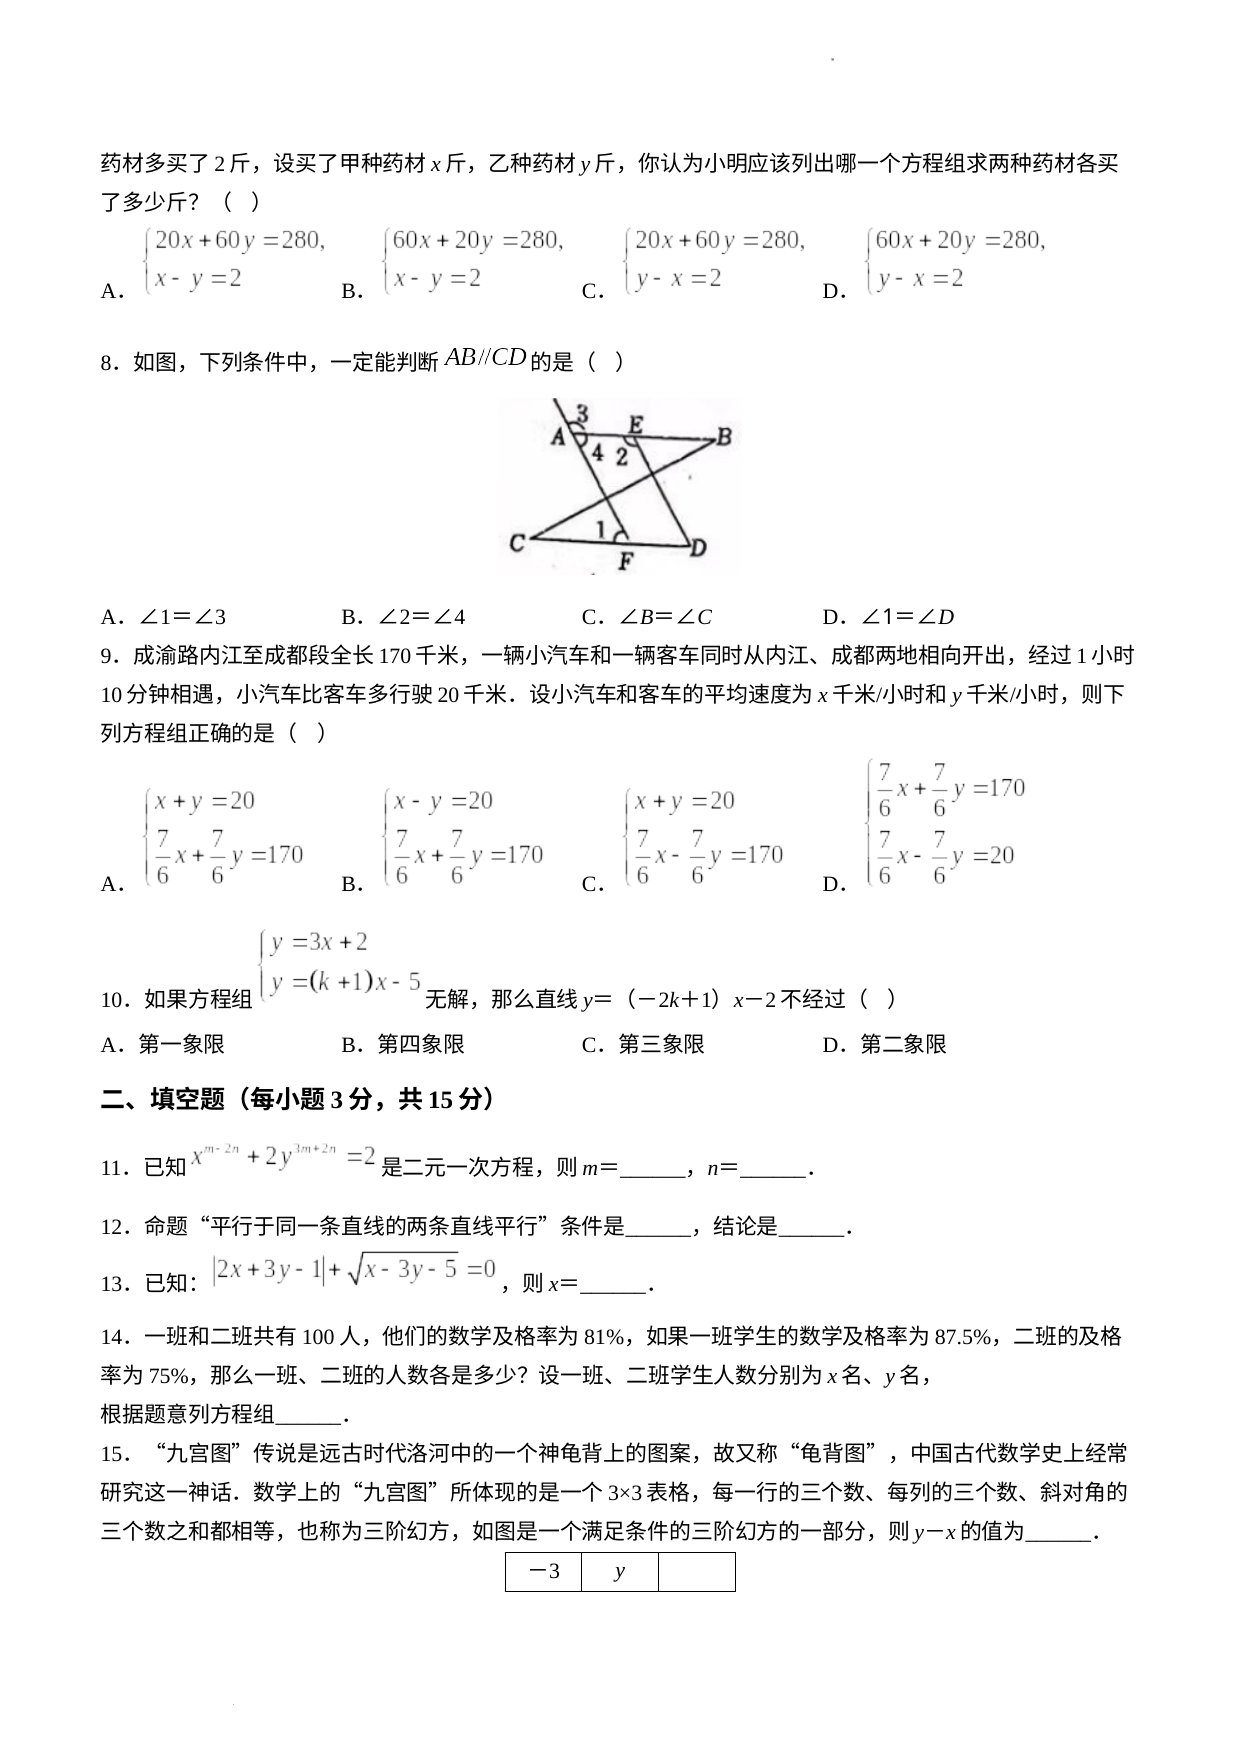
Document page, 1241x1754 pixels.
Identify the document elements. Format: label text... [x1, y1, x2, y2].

text 10．如果方程组无解，那么直线y＝（－2k＋1）x－2不经过（ ） [100, 923, 1140, 1021]
picture [498, 398, 742, 575]
text 11．已知是二元一次方程，则m＝______，n＝______． [100, 1138, 1140, 1203]
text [100, 146, 1140, 217]
text 根据题意列方程组______． [100, 1397, 1140, 1429]
text A． B． C． D． [100, 754, 1140, 917]
text 8．如图，下列条件中，一定能判断的是（ ） [100, 327, 1140, 392]
text 14．一班和二班共有100人，他们的数学及格率为81%，如果一班学生的数学及格率为87.5%，二班的及格率为75%，那么一班、二班的人数各是多少？设一班、二班学生人数分别为x名、y名， [100, 1319, 1140, 1390]
text A．第一象限 B．第四象限 C．第三象限 D．第二象限 [100, 1027, 1140, 1059]
table_header －3 [506, 1553, 581, 1591]
table_header [659, 1553, 735, 1591]
text 12．命题“平行于同一条直线的两条直线平行”条件是______，结论是______． [100, 1209, 1140, 1241]
text 二、填空题（每小题3分，共15分） [100, 1066, 1140, 1131]
table_header y [582, 1553, 658, 1591]
text 15．“九宫图”传说是远古时代洛河中的一个神龟背上的图案，故又称“龟背图”，中国古代数学史上经常研究这一神话．数学上的“九宫图”所体现的是一个3×3表格，每一行的三个数、每列的三个数、斜对角的三个数之和都相等，也称为三阶幻方，如图是一个满足条件的三阶幻方的一部分，则y－x的值为______． [100, 1435, 1140, 1546]
text 9．成渝路内江至成都段全长170千米，一辆小汽车和一辆客车同时从内江、成都两地相向开出，经过1小时10分钟相遇，小汽车比客车多行驶20千米．设小汽车和客车的平均速度为x千米/小时和y千米/小时，则下列方程组正确的是（ ） [100, 638, 1140, 748]
text A．∠1＝∠3 B．∠2＝∠4 C．∠B＝∠C D．∠1＝∠D [100, 599, 1140, 631]
text A． B． C． D． [100, 223, 1140, 321]
text 13．已知：，则x＝______． [100, 1248, 1140, 1313]
